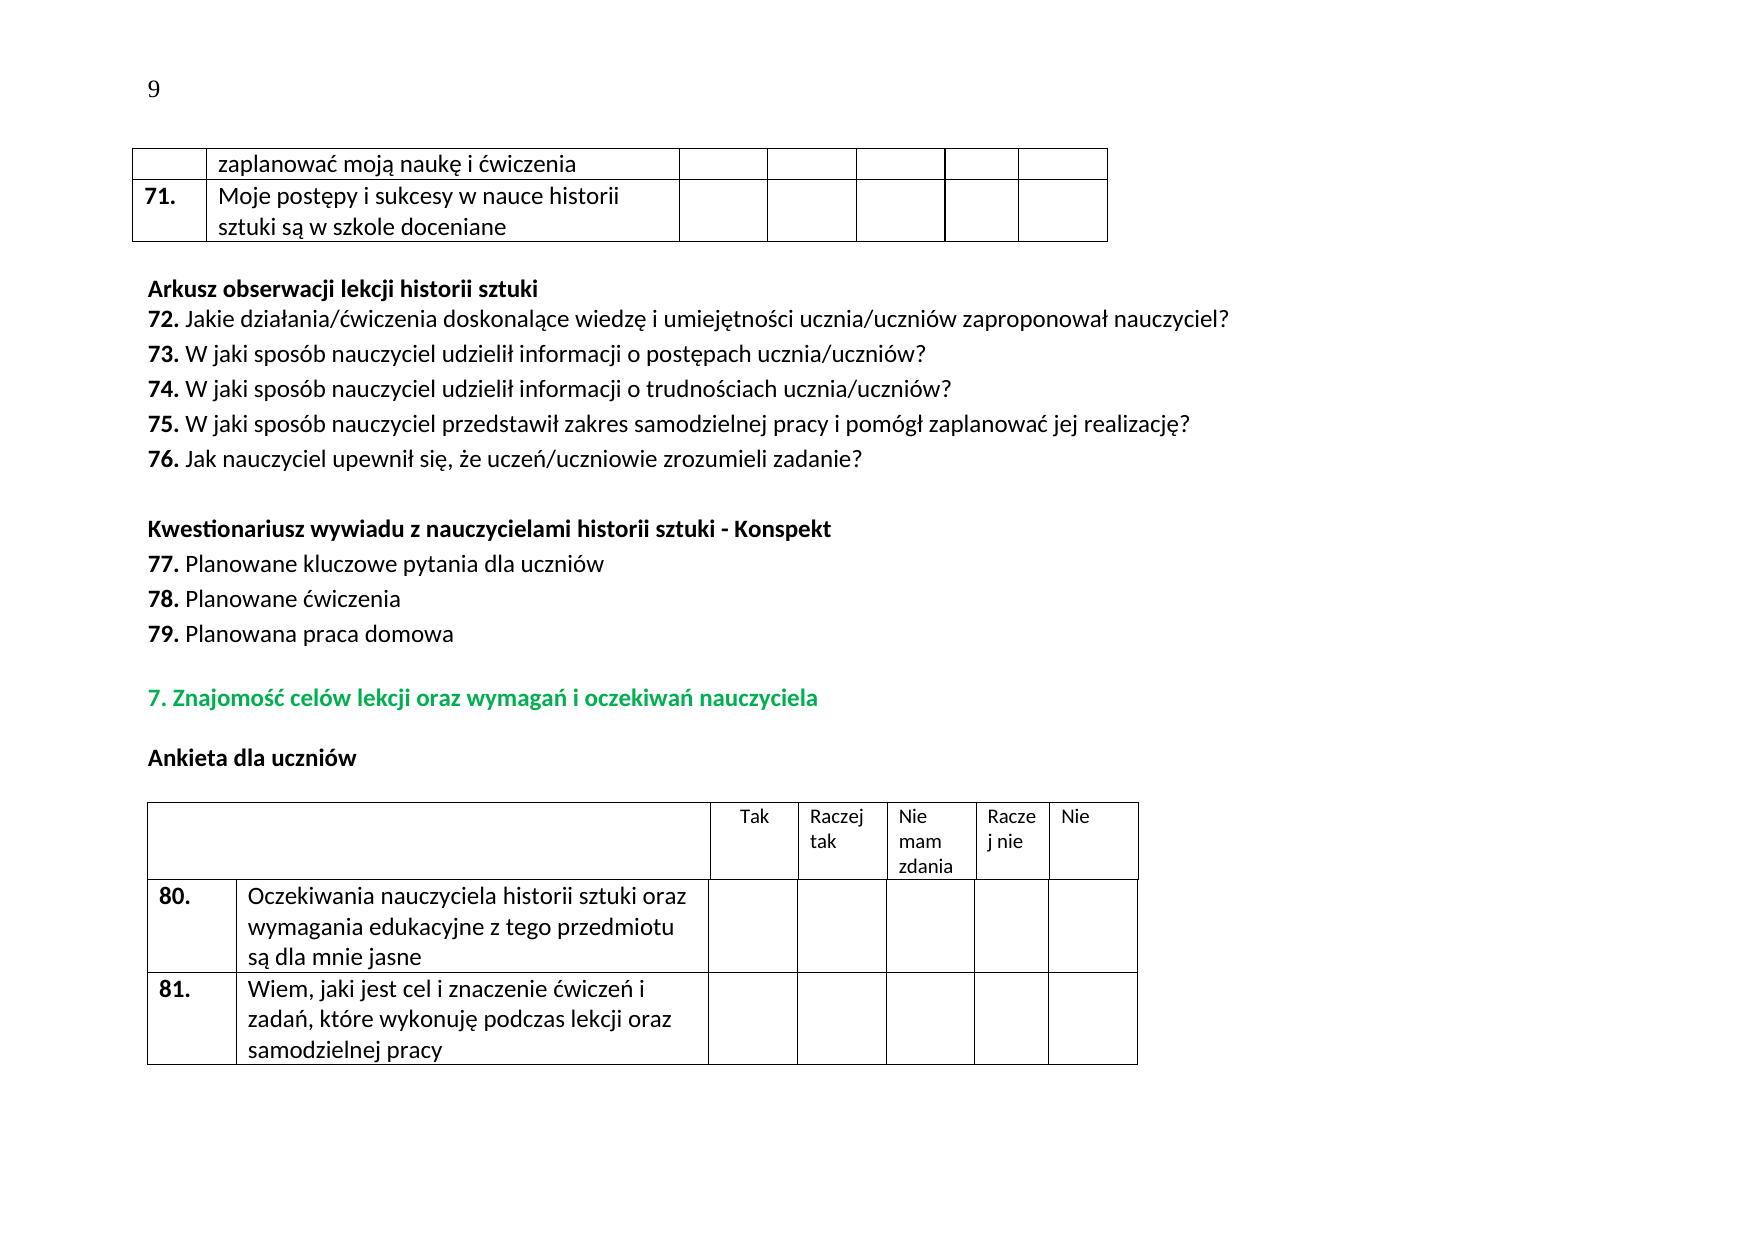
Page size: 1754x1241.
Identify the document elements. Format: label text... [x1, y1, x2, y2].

list Jakie działania/ćwiczenia doskonalące wiedzę i umiejętności ucznia/uczniów zaproponował nauczyciel? [148, 303, 1606, 334]
table_cell [857, 180, 944, 241]
table_cell [1019, 149, 1107, 179]
list Planowane kluczowe pytania dla uczniów [148, 548, 1606, 579]
table_cell [887, 973, 974, 1064]
table_cell [148, 880, 236, 972]
table_cell [148, 973, 236, 1064]
text Ankieta dla uczniów [148, 742, 1606, 773]
table_cell Moje postępy i sukcesy w nauce historii sztuki są w szkole doceniane [207, 180, 679, 241]
table_cell [857, 149, 944, 179]
list Planowana praca domowa [148, 618, 1606, 649]
table_cell Oczekiwania nauczyciela historii sztuki oraz wymagania edukacyjne z tego przedmiotu są dla mnie jasne [237, 880, 708, 972]
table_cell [207, 149, 679, 179]
table_cell [133, 180, 206, 241]
table_header Raczej tak [799, 803, 887, 879]
list W jaki sposób nauczyciel udzielił informacji o trudnościach ucznia/uczniów? [148, 373, 1606, 404]
table_cell [768, 149, 856, 179]
text 7. Znajomość celów lekcji oraz wymagań i oczekiwań nauczyciela [148, 682, 1606, 713]
table_cell [1019, 180, 1107, 241]
table_header Tak [711, 803, 798, 879]
table_cell [946, 149, 1018, 179]
table_cell [975, 880, 1048, 972]
list W jaki sposób nauczyciel udzielił informacji o postępach ucznia/uczniów? [148, 338, 1606, 369]
table_cell [680, 180, 767, 241]
table_cell [709, 973, 797, 1064]
table_header [148, 803, 710, 879]
table_cell [798, 973, 886, 1064]
text Kwestionariusz wywiadu z nauczycielami historii sztuki - Konspekt [148, 513, 1606, 544]
table_header Nie mam zdania [888, 803, 976, 879]
list W jaki sposób nauczyciel przedstawił zakres samodzielnej pracy i pomógł zaplanować jej realizację? [148, 408, 1606, 439]
table_cell [133, 149, 206, 179]
list Planowane ćwiczenia [148, 583, 1606, 614]
table_cell [946, 180, 1018, 241]
table_cell [1049, 880, 1137, 972]
table_header Raczej nie [977, 803, 1049, 879]
text Arkusz obserwacji lekcji historii sztuki [148, 273, 1606, 303]
table_cell [798, 880, 886, 972]
table_cell [887, 880, 974, 972]
table_header Nie [1050, 803, 1138, 879]
table_cell Wiem, jaki jest cel i znaczenie ćwiczeń i zadań, które wykonuję podczas lekcji oraz samodzielnej pracy [237, 973, 708, 1064]
table_cell [768, 180, 856, 241]
table_cell [975, 973, 1048, 1064]
table_cell [709, 880, 797, 972]
table_cell [680, 149, 767, 179]
table_cell [1049, 973, 1137, 1064]
list Jak nauczyciel upewnił się, że uczeń/uczniowie zrozumieli zadanie? [148, 443, 1606, 474]
